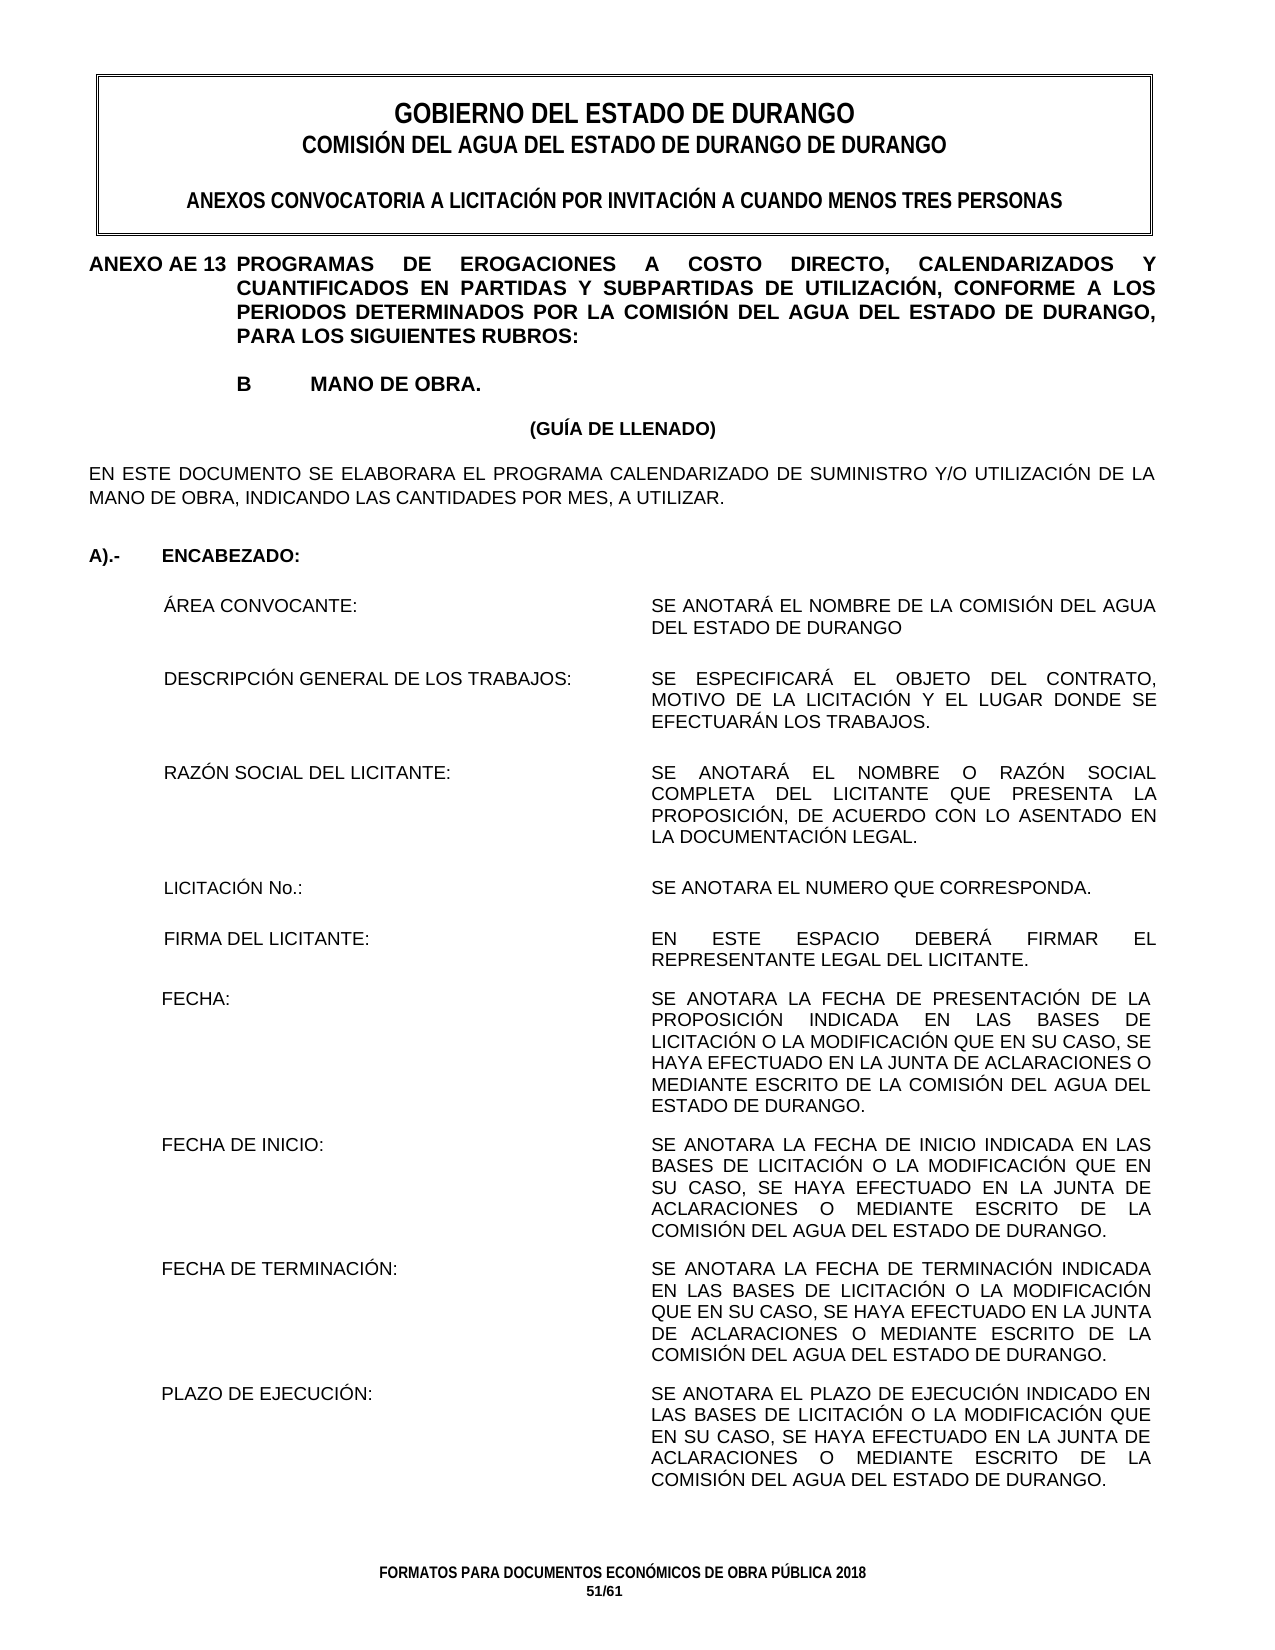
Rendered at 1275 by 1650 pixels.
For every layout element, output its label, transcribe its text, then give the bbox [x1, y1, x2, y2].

text FIRMA DEL LICITANTE: EN ESTE ESPACIO DEBERÁ FIRMAR EL REPRESENTANTE LEGAL DEL LICITANTE. [163, 928, 1157, 971]
text EN ESTE DOCUMENTO SE ELABORARA EL PROGRAMA CALENDARIZADO DE SUMINISTRO Y/O UTILIZACIÓN DE LA MANO DE OBRA, INDICANDO LAS CANTIDADES POR MES, A UTILIZAR. [89, 461, 1157, 509]
text PLAZO DE EJECUCIÓN: SE ANOTARA EL PLAZO DE EJECUCIÓN INDICADO EN LAS BASES DE LICITACIÓN O LA MODIFICACIÓN QUE EN SU CASO, SE HAYA EFECTUADO EN LA JUNTA DE ACLARACIONES O MEDIANTE ESCRITO DE LA COMISIÓN DEL AGUA DEL ESTADO DE DURANGO. [161, 1382, 1152, 1490]
text ÁREA CONVOCANTE: SE ANOTARÁ EL NOMBRE DE LA COMISIÓN DEL AGUA DEL ESTADO DE DURANGO [164, 595, 1157, 638]
text RAZÓN SOCIAL DEL LICITANTE: SE ANOTARÁ EL NOMBRE O RAZÓN SOCIAL COMPLETA DEL LICITANTE QUE PRESENTA LA PROPOSICIÓN, DE ACUERDO CON LO ASENTADO EN LA DOCUMENTACIÓN LEGAL. [164, 761, 1157, 848]
text FECHA DE TERMINACIÓN: SE ANOTARA LA FECHA DE TERMINACIÓN INDICADA EN LAS BASES DE LICITACIÓN O LA MODIFICACIÓN QUE EN SU CASO, SE HAYA EFECTUADO EN LA JUNTA DE ACLARACIONES O MEDIANTE ESCRITO DE LA COMISIÓN DEL AGUA DEL ESTADO DE DURANGO. [161, 1258, 1152, 1366]
text A).- ENCABEZADO: [89, 541, 1152, 566]
text DESCRIPCIÓN GENERAL DE LOS TRABAJOS: SE ESPECIFICARÁ EL OBJETO DEL CONTRATO, MOTIVO DE LA LICITACIÓN Y EL LUGAR DONDE SE EFECTUARÁN LOS TRABAJOS. [164, 668, 1157, 732]
text LICITACIÓN No.: SE ANOTARA EL NUMERO QUE CORRESPONDA. [164, 877, 1157, 898]
text FECHA: SE ANOTARA LA FECHA DE PRESENTACIÓN DE LA PROPOSICIÓN INDICADA EN LAS BASES DE LICITACIÓN O LA MODIFICACIÓN QUE EN SU CASO, SE HAYA EFECTUADO EN LA JUNTA DE ACLARACIONES O MEDIANTE ESCRITO DE LA COMISIÓN DEL AGUA DEL ESTADO DE DURANGO. [161, 987, 1152, 1117]
text FECHA DE INICIO: SE ANOTARA LA FECHA DE INICIO INDICADA EN LAS BASES DE LICITACIÓN O LA MODIFICACIÓN QUE EN SU CASO, SE HAYA EFECTUADO EN LA JUNTA DE ACLARACIONES O MEDIANTE ESCRITO DE LA COMISIÓN DEL AGUA DEL ESTADO DE DURANGO. [161, 1133, 1152, 1241]
